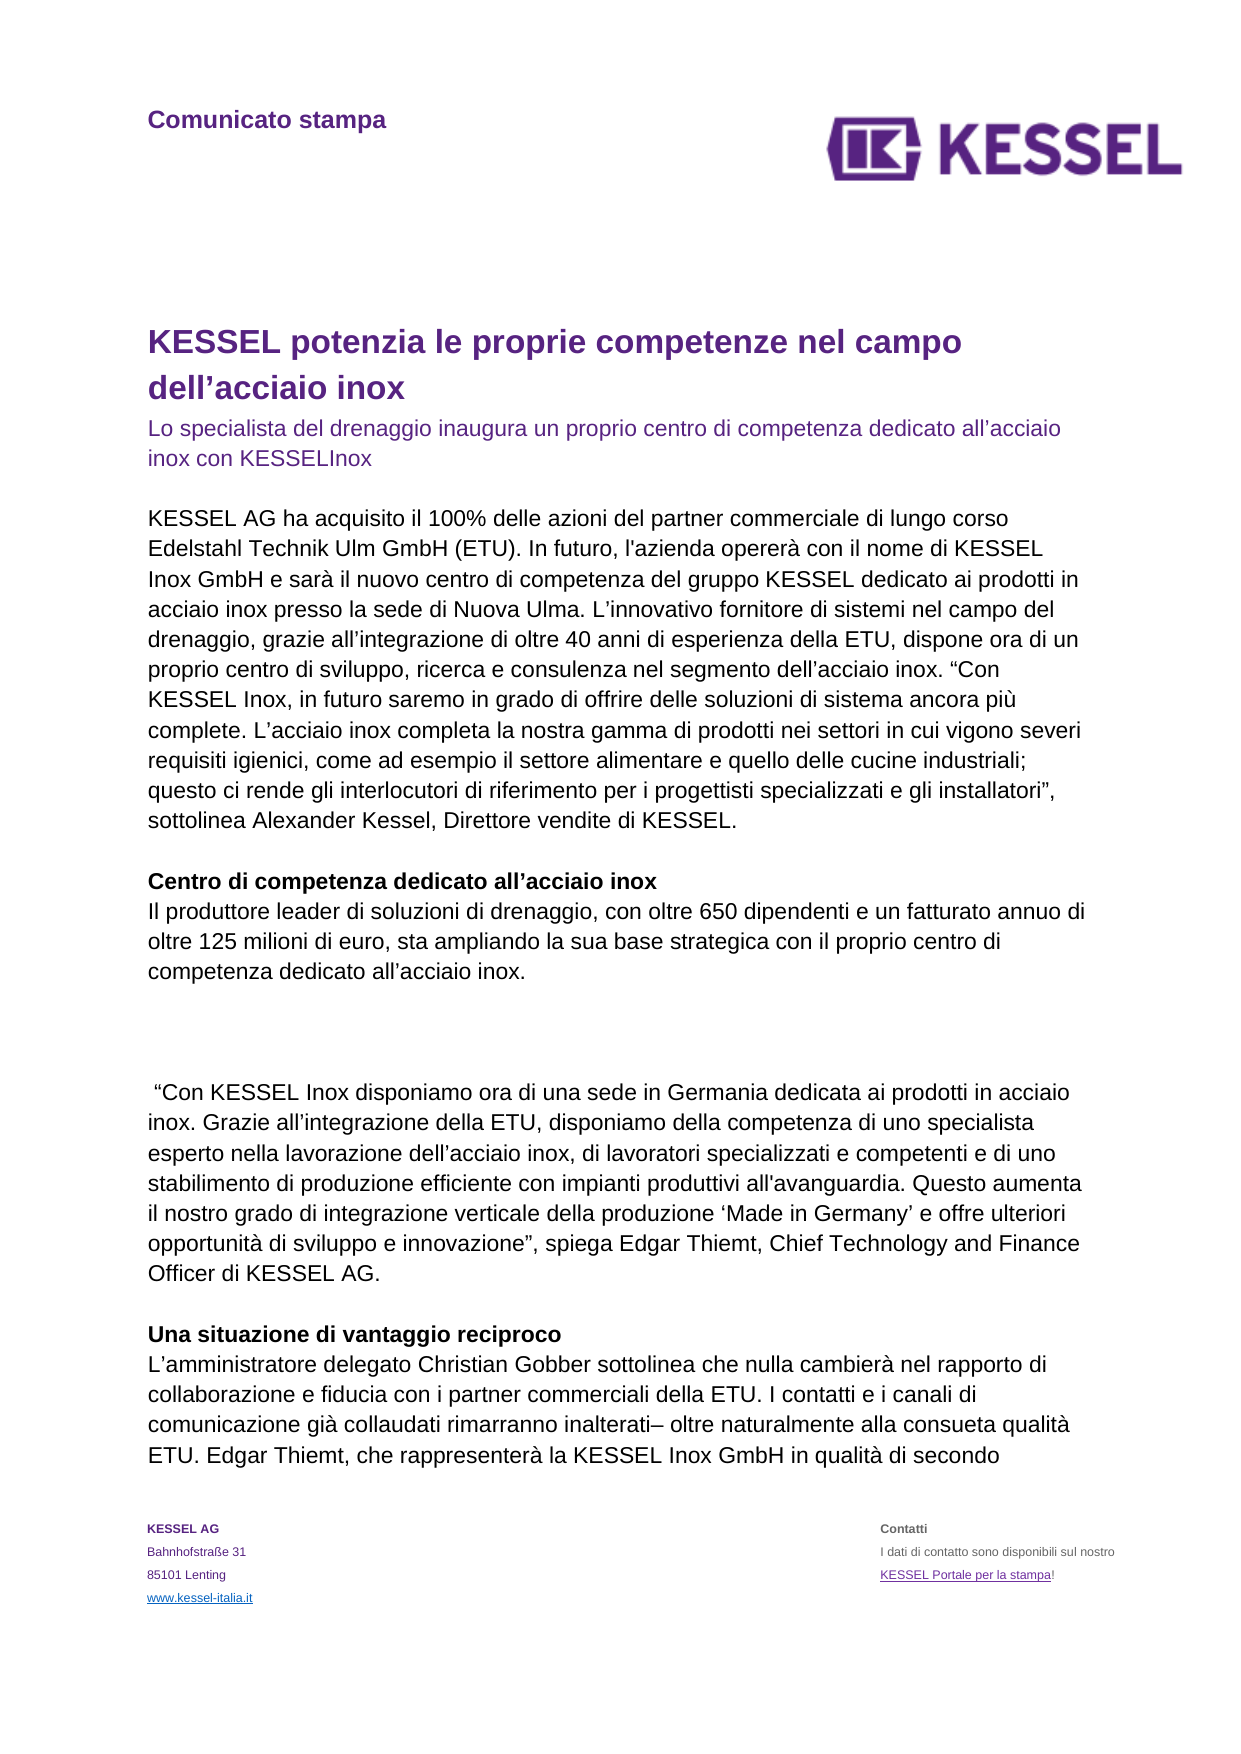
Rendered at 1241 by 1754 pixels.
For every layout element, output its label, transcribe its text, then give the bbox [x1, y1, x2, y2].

text Centro di competenza dedicato all’acciaio inox [148, 868, 1092, 894]
text Lo specialista del drenaggio inaugura un proprio centro di competenza dedicato all’acciaio inox con KESSELInox [148, 414, 1092, 471]
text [148, 1351, 1093, 1468]
subtitle KESSEL potenzia le proprie competenze nel campo dell’acciaio inox [148, 322, 1092, 407]
text Il produttore leader di soluzioni di drenaggio, con oltre 650 dipendenti e un fatturato annuo di oltre 125 milioni di euro, sta ampliando la sua base strategica con il proprio centro di competenza dedicato all’acciaio inox. “Con KESSEL Inox disponiamo ora di una sede in Germania dedicata ai prodotti in acciaio inox. Grazie all’integrazione della ETU, disponiamo della competenza di uno specialista esperto nella lavorazione dell’acciaio inox, di lavoratori specializzati e competenti e di uno stabilimento di produzione efficiente con impianti produttivi all'avanguardia. Questo aumenta il nostro grado di integrazione verticale della produzione ‘Made in Germany’ e offre ulteriori opportunità di sviluppo e innovazione”, spiega Edgar Thiemt, Chief Technology and Finance Officer di KESSEL AG. [148, 898, 1092, 1287]
text Una situazione di vantaggio reciproco [148, 1321, 1092, 1347]
text KESSEL AG ha acquisito il 100% delle azioni del partner commerciale di lungo corso Edelstahl Technik Ulm GmbH (ETU). In futuro, l'azienda opererà con il nome di KESSEL Inox GmbH e sarà il nuovo centro di competenza del gruppo KESSEL dedicato ai prodotti in acciaio inox presso la sede di Nuova Ulma. L’innovativo fornitore di sistemi nel campo del drenaggio, grazie all’integrazione di oltre 40 anni di esperienza della ETU, dispone ora di un proprio centro di sviluppo, ricerca e consulenza nel segmento dell’acciaio inox. “Con KESSEL Inox, in futuro saremo in grado di offrire delle soluzioni di sistema ancora più complete. L’acciaio inox completa la nostra gamma di prodotti nei settori in cui vigono severi requisiti igienici, come ad esempio il settore alimentare e quello delle cucine industriali; questo ci rende gli interlocutori di riferimento per i progettisti specializzati e gli installatori”, sottolinea Alexander Kessel, Direttore vendite di KESSEL. [148, 505, 1092, 833]
